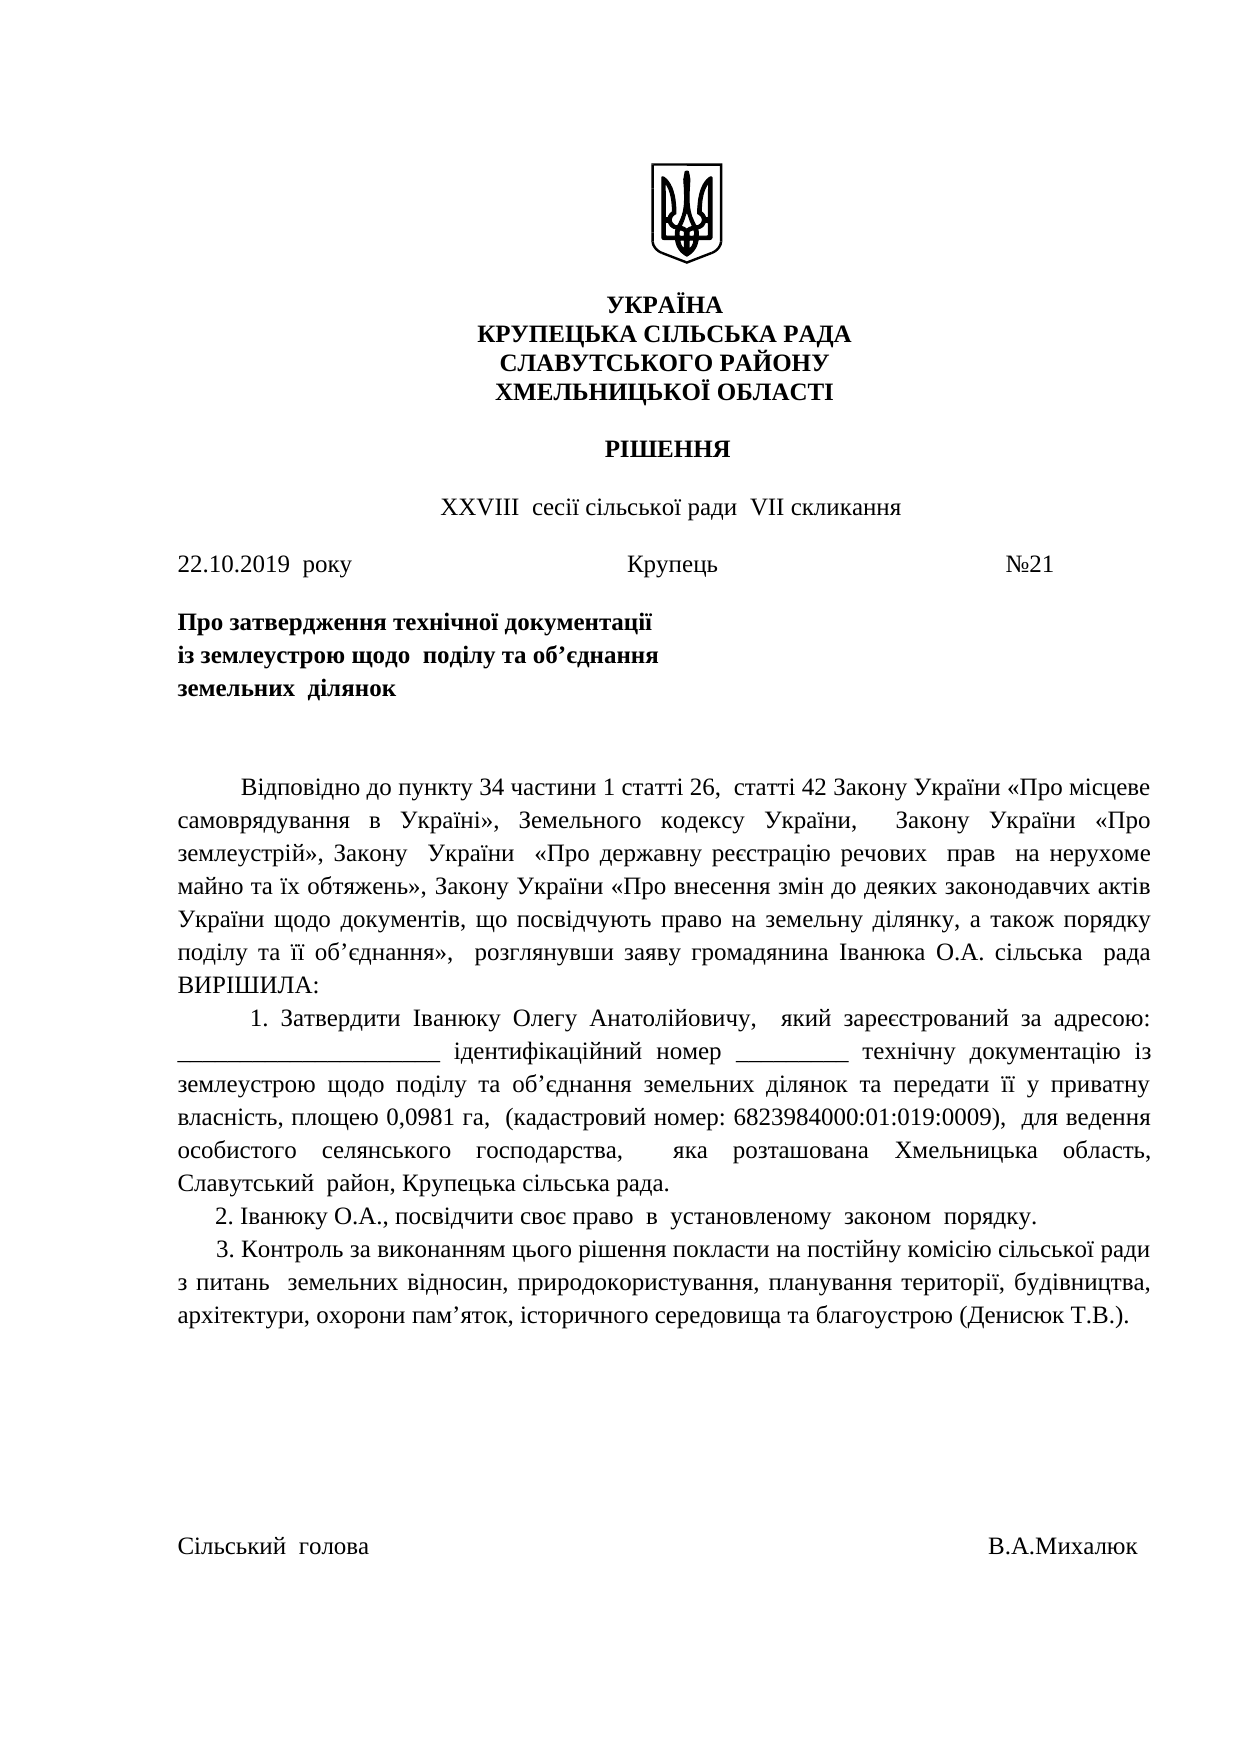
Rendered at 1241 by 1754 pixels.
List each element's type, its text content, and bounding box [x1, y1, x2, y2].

text Сільський голова В.А.Михалюк [177, 1531, 1152, 1560]
text КРУПЕЦЬКА СІЛЬСЬКА РАДА [177, 319, 1152, 348]
text УКРАЇНА [177, 291, 1152, 319]
text Про затвердження технічної документації [177, 607, 1152, 636]
text 22.10.2019 року Крупець №21 [177, 549, 1152, 578]
text Відповідно до пункту 34 частини 1 статті 26, статті 42 Закону України «Про місцеве самоврядування в Україні», Земельного кодексу України, Закону України «Про землеустрій», Закону України «Про державну реєстрацію речових прав на нерухоме майно та їх обтяжень», Закону України «Про внесення змін до деяких законодавчих актів України щодо документів, що посвідчують право на земельну ділянку, а також порядку поділу та її об’єднання», розглянувши заяву громадянина Іванюка О.А. сільська рада ВИРІШИЛА: [177, 772, 1152, 999]
text ХМЕЛЬНИЦЬКОЇ ОБЛАСТІ [177, 377, 1152, 406]
text ХХVІІІ сесії сільської ради VІІ скликання [177, 492, 1152, 521]
text із землеустрою щодо поділу та об’єднання [177, 640, 1152, 669]
text земельних ділянок [177, 673, 1152, 702]
text СЛАВУТСЬКОГО РАЙОНУ [177, 348, 1152, 377]
text 2. Іванюку О.А., посвідчити своє право в установленому законом порядку. [177, 1201, 1152, 1230]
text 1. Затвердити Іванюку Олегу Анатолійовичу, який зареєстрований за адресою: _____________________ ідентифікаційний номер _________ технічну документацію із землеустрою щодо поділу та об’єднання земельних ділянок та передати її у приватну власність, площею 0,0981 га, (кадастровий номер: 6823984000:01:019:0009), для ведення особистого селянського господарства, яка розташована Хмельницька область, Славутський район, Крупецька сільська рада. [177, 1003, 1152, 1197]
text 3. Контроль за виконанням цього рішення покласти на постійну комісію сільської ради з питань земельних відносин, природокористування, планування території, будівництва, архітектури, охорони пам’яток, історичного середовища та благоустрою (Денисюк Т.В.). [177, 1234, 1152, 1329]
text РІШЕННЯ [177, 434, 1152, 463]
